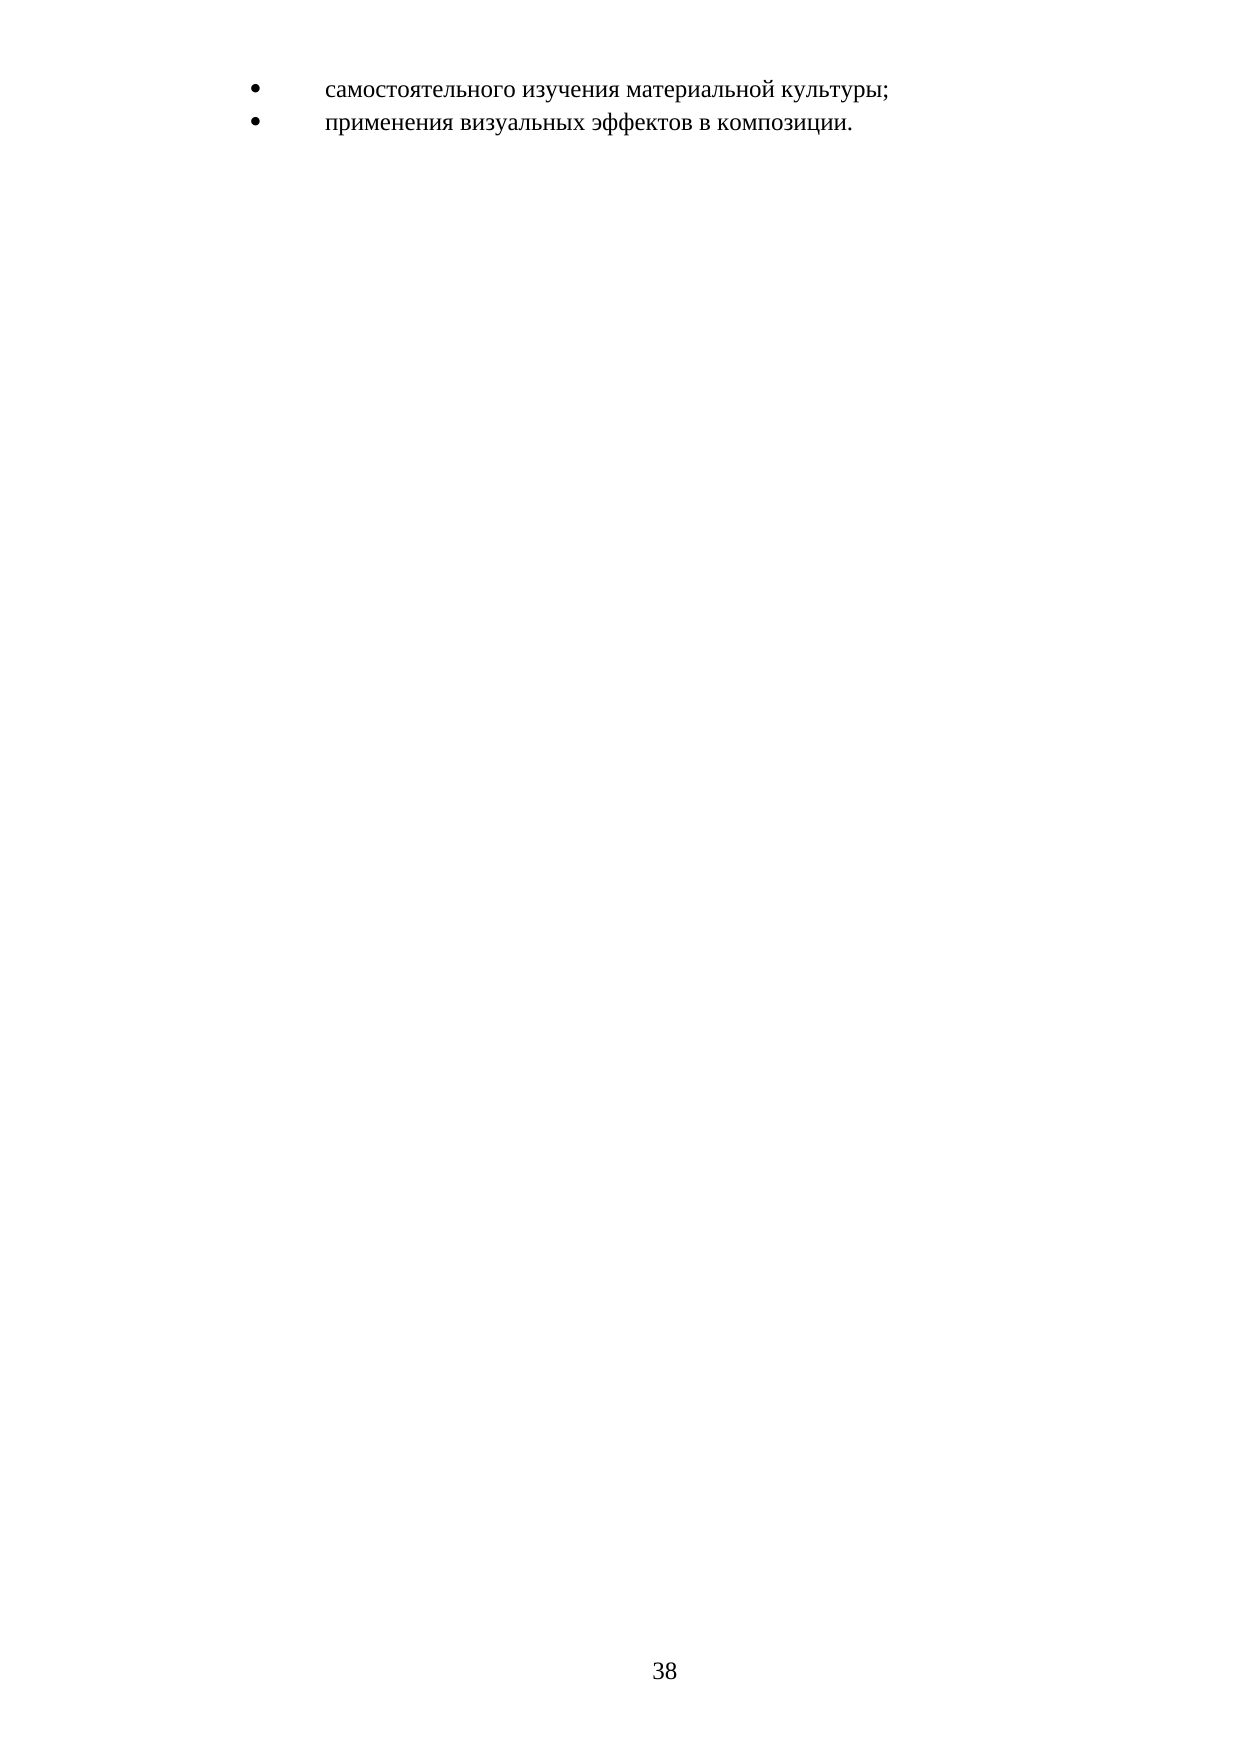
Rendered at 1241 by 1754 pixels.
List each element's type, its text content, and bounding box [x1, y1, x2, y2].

list применения визуальных эффектов в композиции. [177, 107, 1152, 136]
list самостоятельного изучения материальной культуры; [177, 74, 1152, 103]
